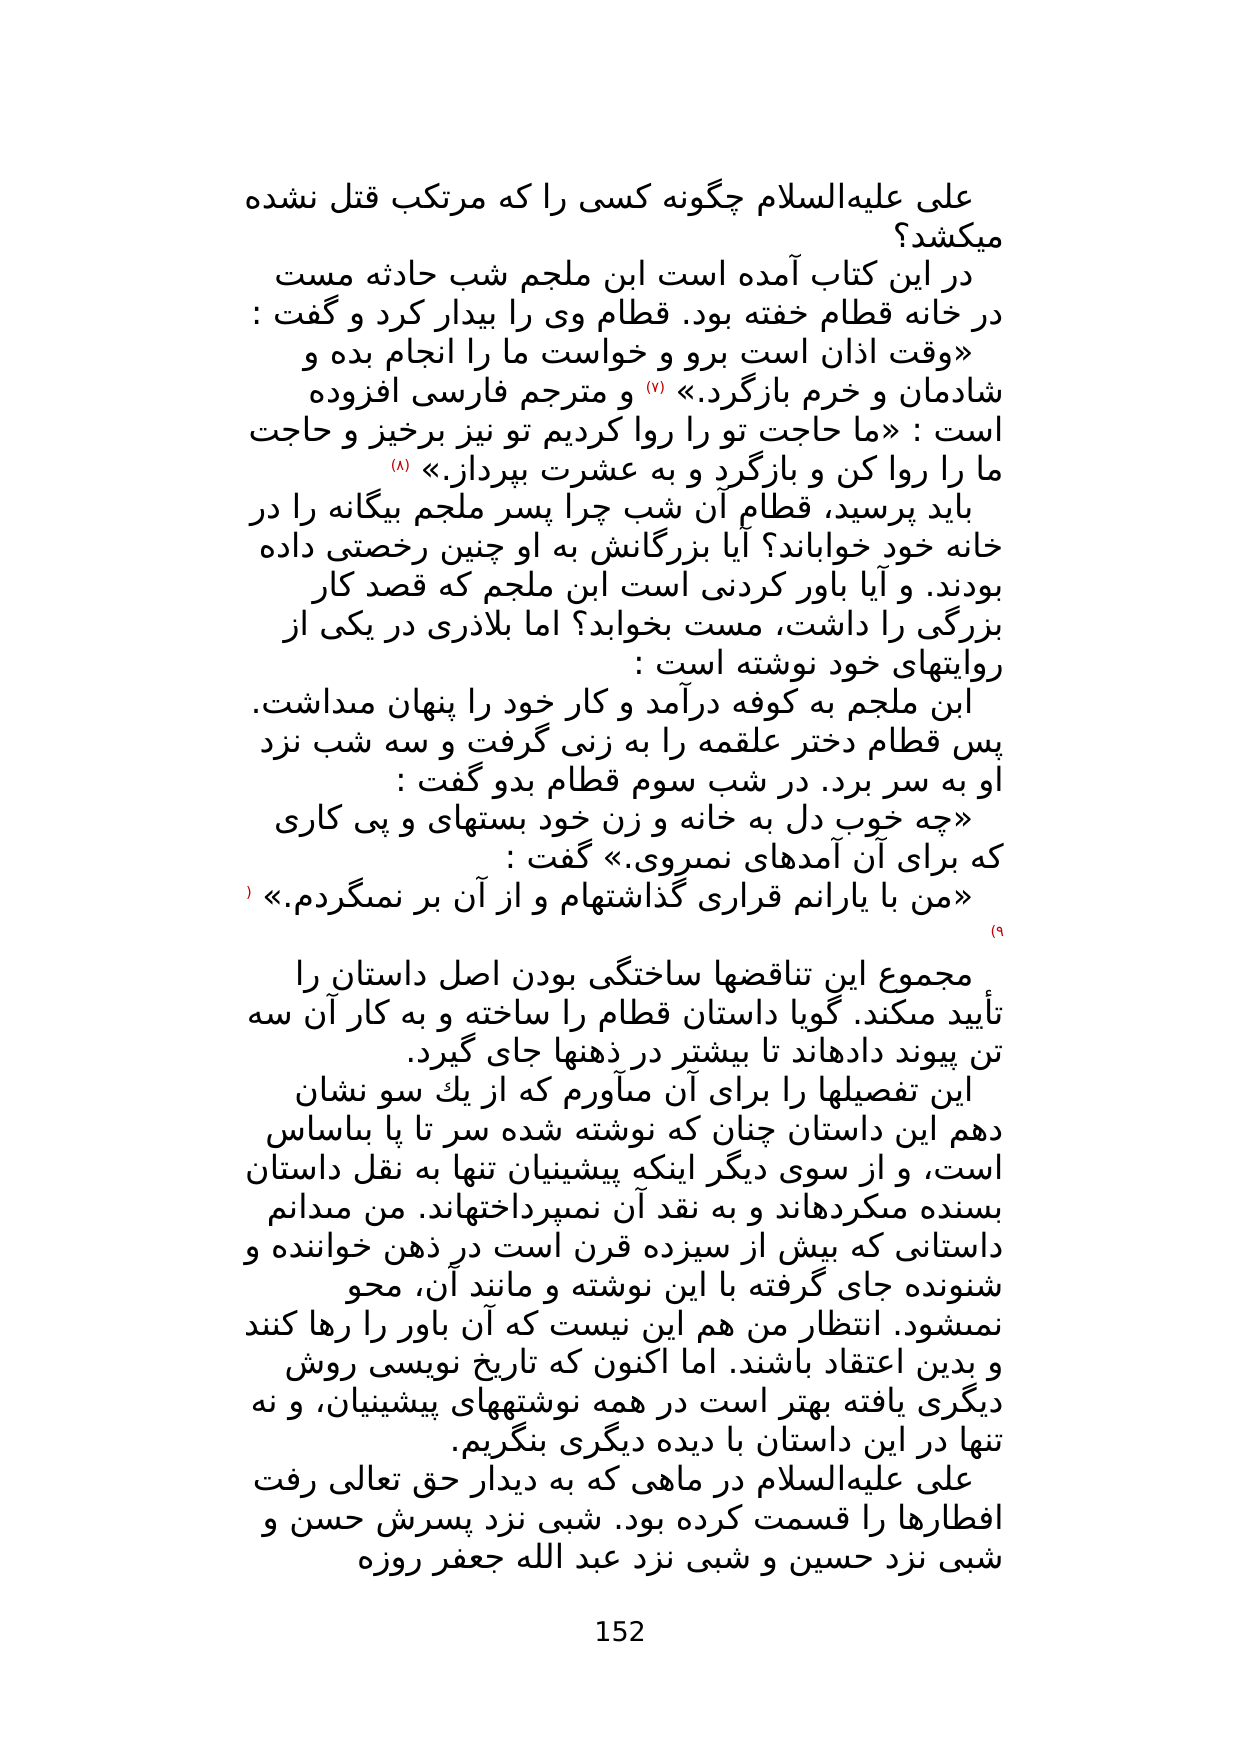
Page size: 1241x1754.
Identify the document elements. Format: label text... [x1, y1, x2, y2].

text «چه خوب دل به خانه و زن خود بسته‏اى و پى كارى كه براى آن آمده‏اى نمى‏روى.» گفت : [236, 799, 1004, 877]
text مجموع اين تناقض‏ها ساختگى بودن اصل داستان را تأييد مى‏كند. گويا داستان قطام را ساخته و به كار آن سه تن پيوند داده‏اند تا بيشتر در ذهنها جاى گيرد. [236, 954, 1004, 1071]
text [236, 1459, 1004, 1576]
text بايد پرسيد، قطام آن شب چرا پسر ملجم بيگانه را در خانه خود خواباند؟ آيا بزرگانش به او چنين رخصتى داده بودند. و آيا باور كردنى است ابن ملجم كه قصد كار بزرگى را داشت، مست بخوابد؟ اما بلاذرى در يكى از روايتهاى خود نوشته است : [236, 488, 1004, 682]
text ابن ملجم به كوفه درآمد و كار خود را پنهان مى‏داشت. پس قطام دختر علقمه را به زنى گرفت و سه شب نزد او به سر برد. در شب سوم قطام بدو گفت : [236, 682, 1004, 799]
text اين تفصيل‏ها را براى آن مى‏آورم كه از يك سو نشان دهم اين داستان چنان كه نوشته شده سر تا پا بى‏اساس است، و از سوى ديگر اينكه پيشينيان تنها به نقل داستان بسنده مى‏كرده‏اند و به نقد آن نمى‏پرداخته‏اند. من مى‏دانم داستانى كه بيش از سيزده قرن است در ذهن خواننده و شنونده جاى گرفته با اين نوشته و مانند آن، محو نمى‏شود. انتظار من هم اين نيست كه آن باور را رها كنند و بدين اعتقاد باشند. اما اكنون كه تاريخ نويسى روش ديگرى يافته بهتر است در همه نوشته‏هاى پيشينيان، و نه تنها در اين داستان با ديده ديگرى بنگريم. [236, 1071, 1004, 1459]
text «وقت اذان است برو و خواست ما را انجام بده و شادمان و خرم بازگرد.» (٧) و مترجم فارسى افزوده است : «ما حاجت تو را روا كرديم تو نيز برخيز و حاجت ما را روا كن و بازگرد و به عشرت بپرداز.» (٨) [236, 333, 1004, 488]
text «من با يارانم قرارى گذاشته‏ام و از آن بر نمى‏گردم.» (٩) [236, 877, 1004, 954]
text على عليه‌السلام چگونه كسى را كه مرتكب قتل نشده ميكشد؟ [236, 177, 1004, 255]
text در اين كتاب آمده است ابن ملجم شب حادثه مست در خانه قطام خفته بود. قطام وى را بيدار كرد و گفت : [236, 255, 1004, 333]
